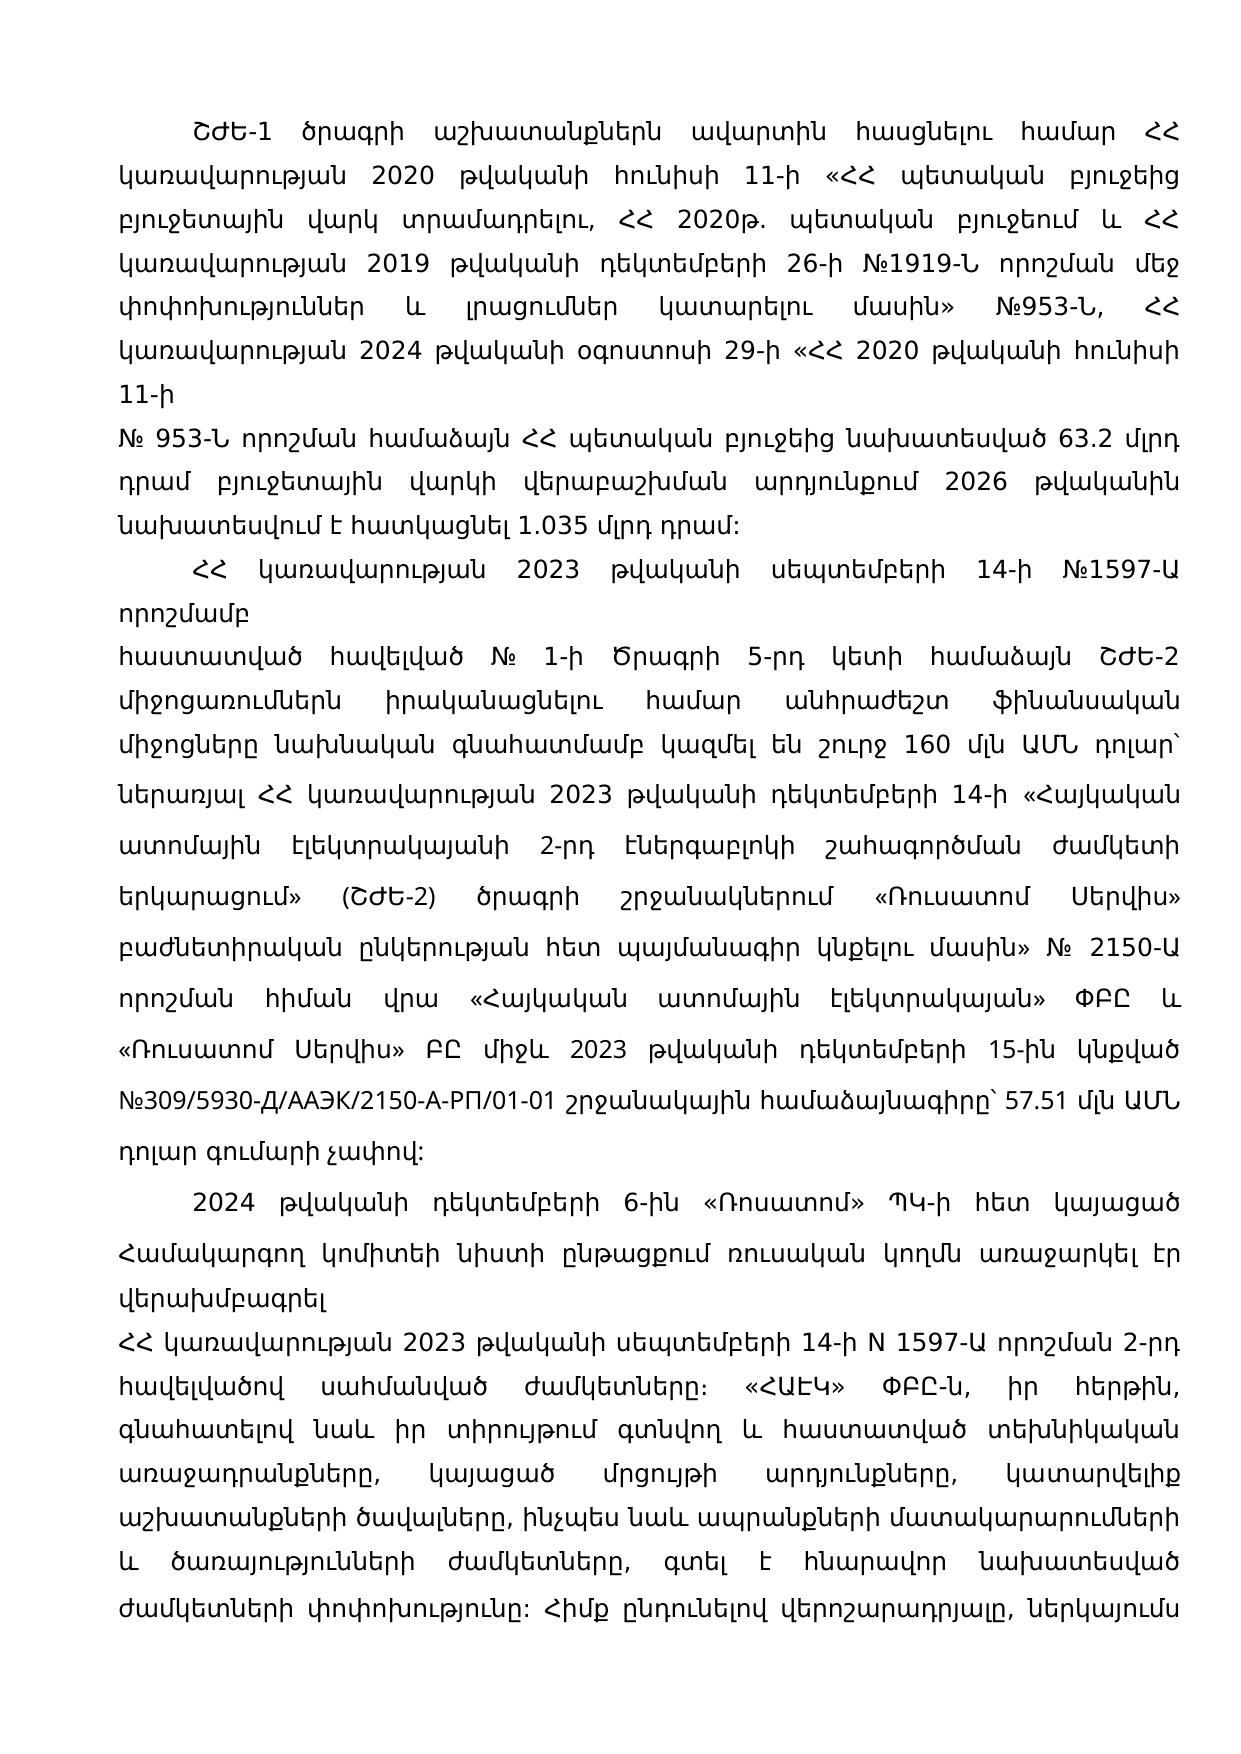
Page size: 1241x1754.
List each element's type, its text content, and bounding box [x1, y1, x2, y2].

text ՀՀ կառավարության 2023 թվականի սեպտեմբերի 14-ի №1597-Ա որոշմամբ հաստատված հավելված № 1-ի Ծրագրի 5-րդ կետի համաձայն ՇԺԵ-2 միջոցառումներն իրականացնելու համար անհրաժեշտ ֆինանսական միջոցները նախնական գնահատմամբ կազմել են շուրջ 160 մլն ԱՄՆ դոլար՝ ներառյալ ՀՀ կառավարության 2023 թվականի դեկտեմբերի 14-ի «Հայկական ատոմային էլեկտրակայանի 2-րդ էներգաբլոկի շահագործման ժամկետի երկարացում» (ՇԺԵ-2) ծրագրի շրջանակներում «Ռուսատոմ Սերվիս» բաժնետիրական ընկերության հետ պայմանագիր կնքելու մասին» № 2150-Ա որոշման հիման վրա «Հայկական ատոմային էլեկտրակայան» ՓԲԸ և «Ռուսատոմ Սերվիս» ԲԸ միջև 2023 թվականի դեկտեմբերի 15-ին կնքված №309/5930-Д/ААЭК/2150-А-РП/01-01 շրջանակային համաձայնագիրը՝ 57.51 մլն ԱՄՆ դոլար գումարի չափով: [118, 555, 1181, 1168]
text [118, 1184, 1181, 1624]
text ՇԺԵ-1 ծրագրի աշխատանքներն ավարտին հասցնելու համար ՀՀ կառավարության 2020 թվականի հունիսի 11-ի «ՀՀ պետական բյուջեից բյուջետային վարկ տրամադրելու, ՀՀ 2020թ. պետական բյուջեում և ՀՀ կառավարության 2019 թվականի դեկտեմբերի 26-ի №1919-Ն որոշման մեջ փոփոխություններ և լրացումներ կատարելու մասին» №953-Ն, ՀՀ կառավարության 2024 թվականի օգոստոսի 29-ի «ՀՀ 2020 թվականի հունիսի 11-ի № 953-Ն որոշման համաձայն ՀՀ պետական բյուջեից նախատեսված 63.2 մլրդ դրամ բյուջետային վարկի վերաբաշխման արդյունքում 2026 թվականին նախատեսվում է հատկացնել 1.035 մլրդ դրամ: [118, 118, 1181, 541]
